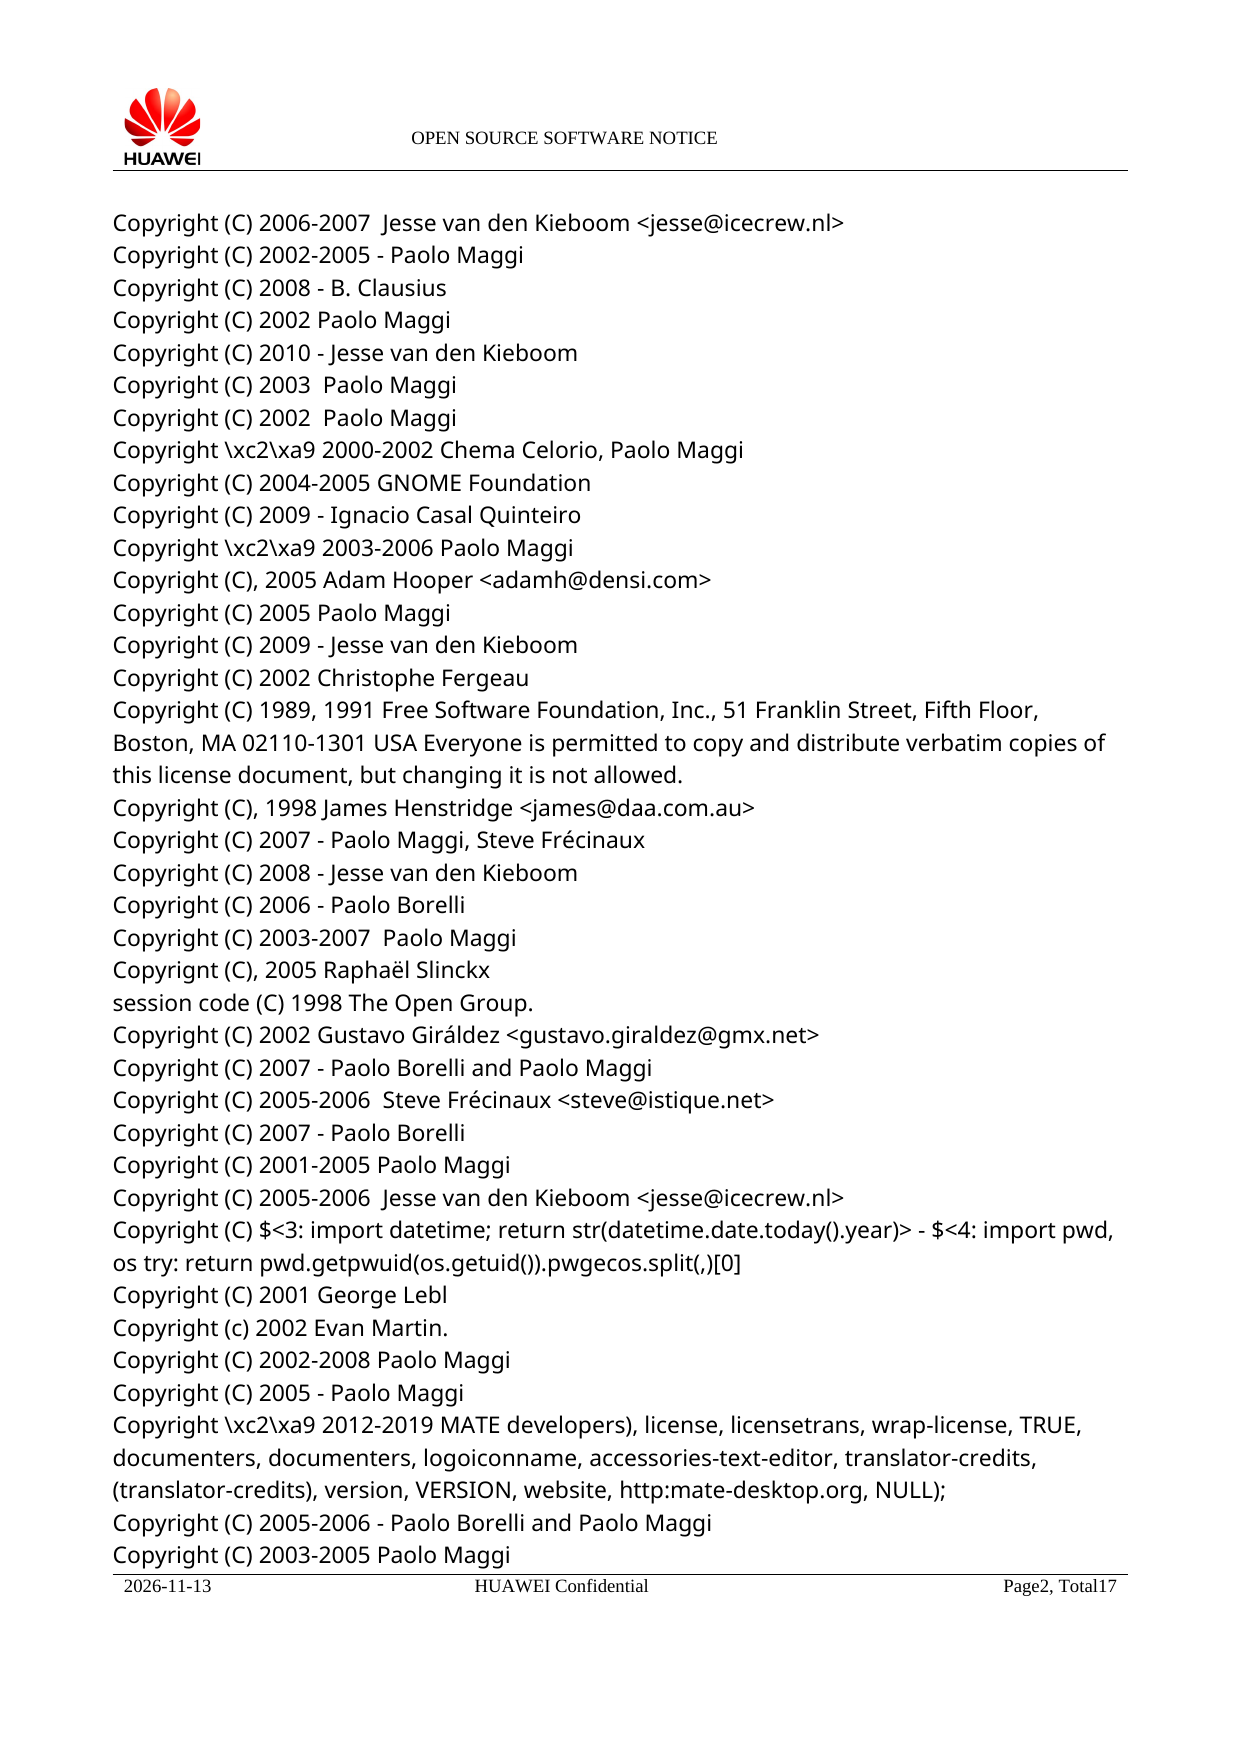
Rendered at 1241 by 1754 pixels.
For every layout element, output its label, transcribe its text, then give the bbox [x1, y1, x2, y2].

picture [124, 88, 201, 165]
